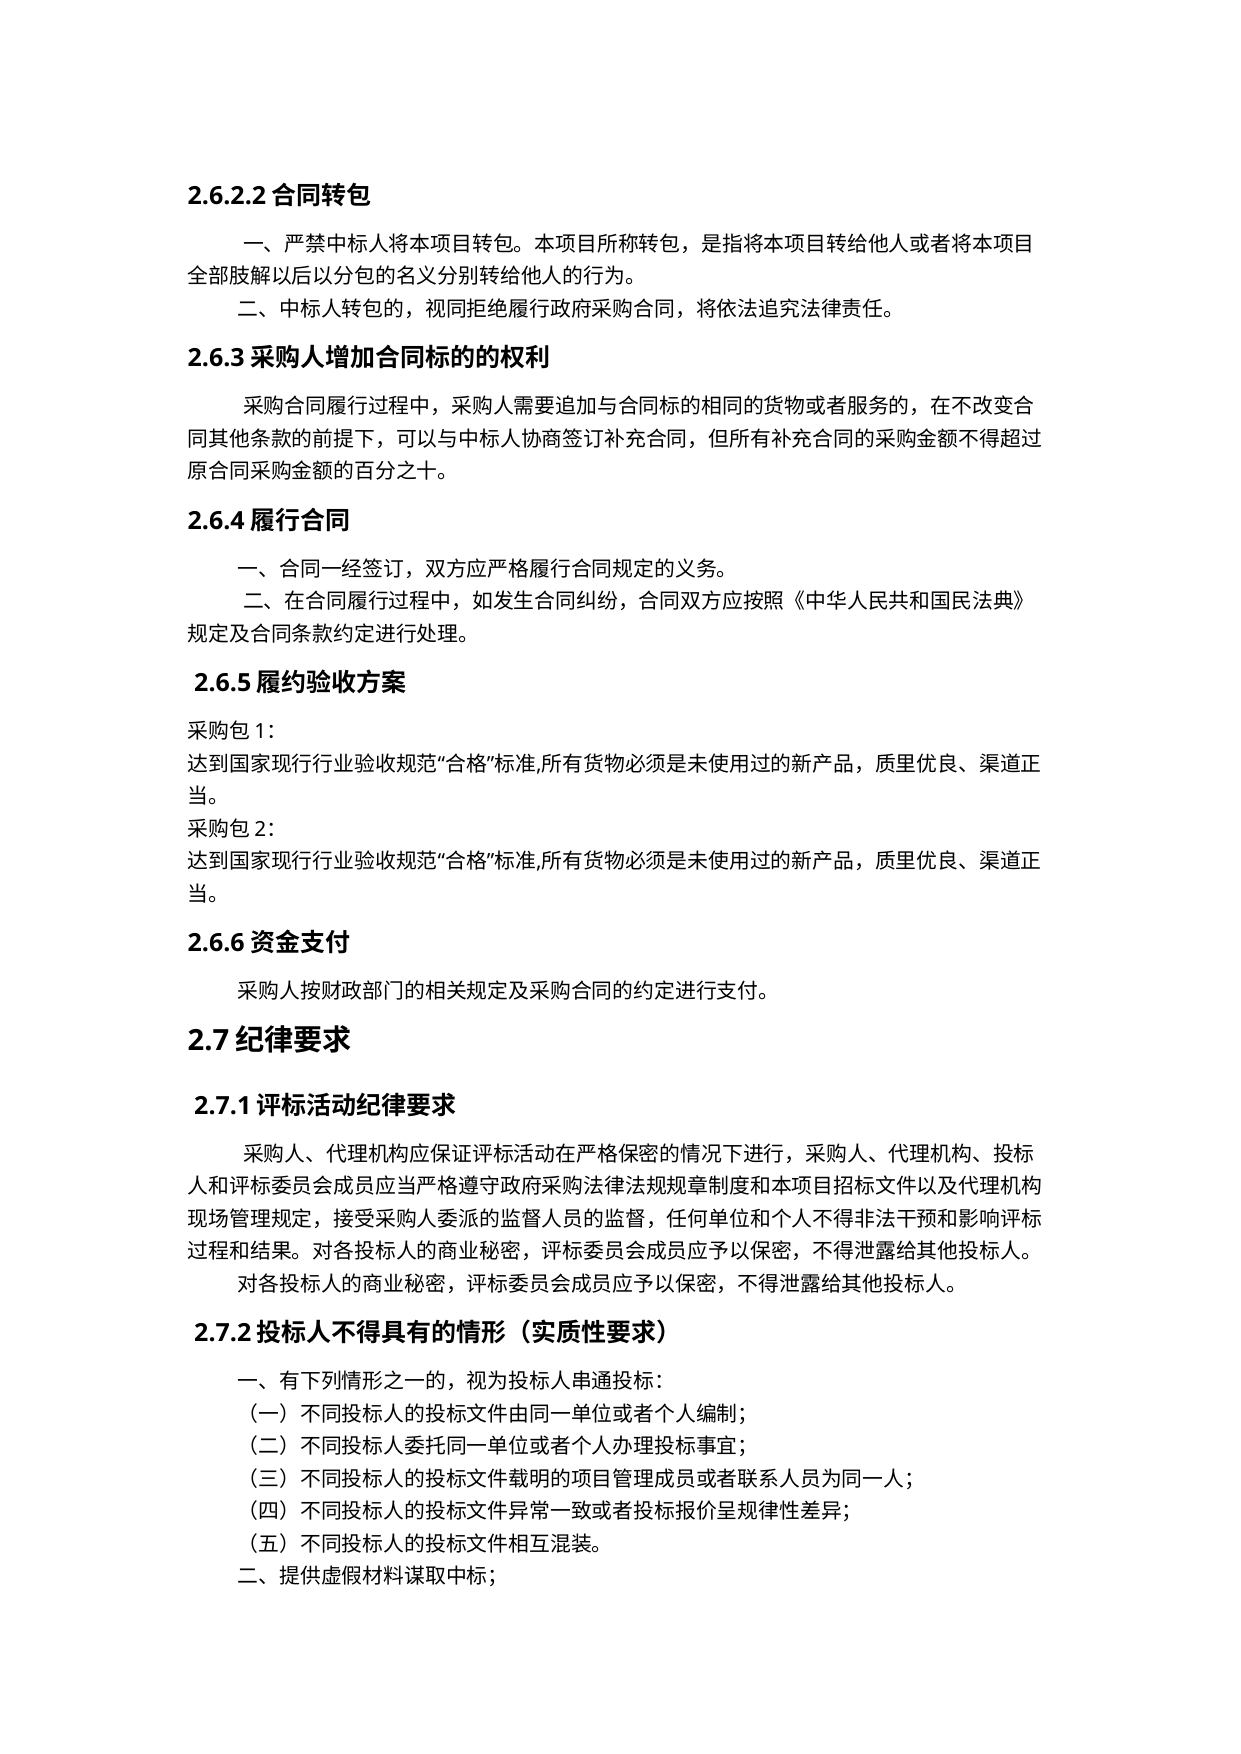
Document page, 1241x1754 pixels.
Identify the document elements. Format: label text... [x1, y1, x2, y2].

text 2.7.2投标人不得具有的情形（实质性要求） [187, 1299, 1053, 1364]
text 采购人按财政部门的相关规定及采购合同的约定进行支付。 [187, 974, 1053, 1007]
text （二）不同投标人委托同一单位或者个人办理投标事宜； [187, 1429, 1053, 1462]
text 二、在合同履行过程中，如发生合同纠纷，合同双方应按照《中华人民共和国民法典》规定及合同条款约定进行处理。 [187, 584, 1053, 649]
text 二、提供虚假材料谋取中标； [187, 1559, 1053, 1592]
text 采购人、代理机构应保证评标活动在严格保密的情况下进行，采购人、代理机构、投标人和评标委员会成员应当严格遵守政府采购法律法规规章制度和本项目招标文件以及代理机构现场管理规定，接受采购人委派的监督人员的监督，任何单位和个人不得非法干预和影响评标过程和结果。对各投标人的商业秘密，评标委员会成员应予以保密，不得泄露给其他投标人。 [187, 1137, 1053, 1267]
text 一、严禁中标人将本项目转包。本项目所称转包，是指将本项目转给他人或者将本项目全部肢解以后以分包的名义分别转给他人的行为。 [187, 227, 1053, 292]
text 对各投标人的商业秘密，评标委员会成员应予以保密，不得泄露给其他投标人。 [187, 1267, 1053, 1299]
text 2.7纪律要求 [187, 1007, 1053, 1072]
text 达到国家现行行业验收规范“合格”标准,所有货物必须是未使用过的新产品，质里优良、渠道正当。 [187, 844, 1053, 909]
text 2.6.5履约验收方案 [187, 649, 1053, 714]
text （三）不同投标人的投标文件载明的项目管理成员或者联系人员为同一人； [187, 1462, 1053, 1494]
text 2.6.3采购人增加合同标的的权利 [187, 324, 1053, 389]
text （四）不同投标人的投标文件异常一致或者投标报价呈规律性差异； [187, 1494, 1053, 1527]
text 采购合同履行过程中，采购人需要追加与合同标的相同的货物或者服务的，在不改变合同其他条款的前提下，可以与中标人协商签订补充合同，但所有补充合同的采购金额不得超过原合同采购金额的百分之十。 [187, 389, 1053, 487]
text 2.6.4履行合同 [187, 487, 1053, 552]
text （一）不同投标人的投标文件由同一单位或者个人编制； [187, 1397, 1053, 1429]
text 一、合同一经签订，双方应严格履行合同规定的义务。 [187, 552, 1053, 584]
text 一、有下列情形之一的，视为投标人串通投标： [187, 1364, 1053, 1397]
text 2.6.6资金支付 [187, 909, 1053, 974]
text （五）不同投标人的投标文件相互混装。 [187, 1527, 1053, 1559]
text 采购包1： [187, 714, 1053, 747]
text 达到国家现行行业验收规范“合格”标准,所有货物必须是未使用过的新产品，质里优良、渠道正当。 [187, 747, 1053, 812]
text 采购包2： [187, 812, 1053, 844]
text 二、中标人转包的，视同拒绝履行政府采购合同，将依法追究法律责任。 [187, 292, 1053, 324]
text 2.7.1评标活动纪律要求 [187, 1072, 1053, 1137]
text 2.6.2.2合同转包 [187, 162, 1053, 227]
